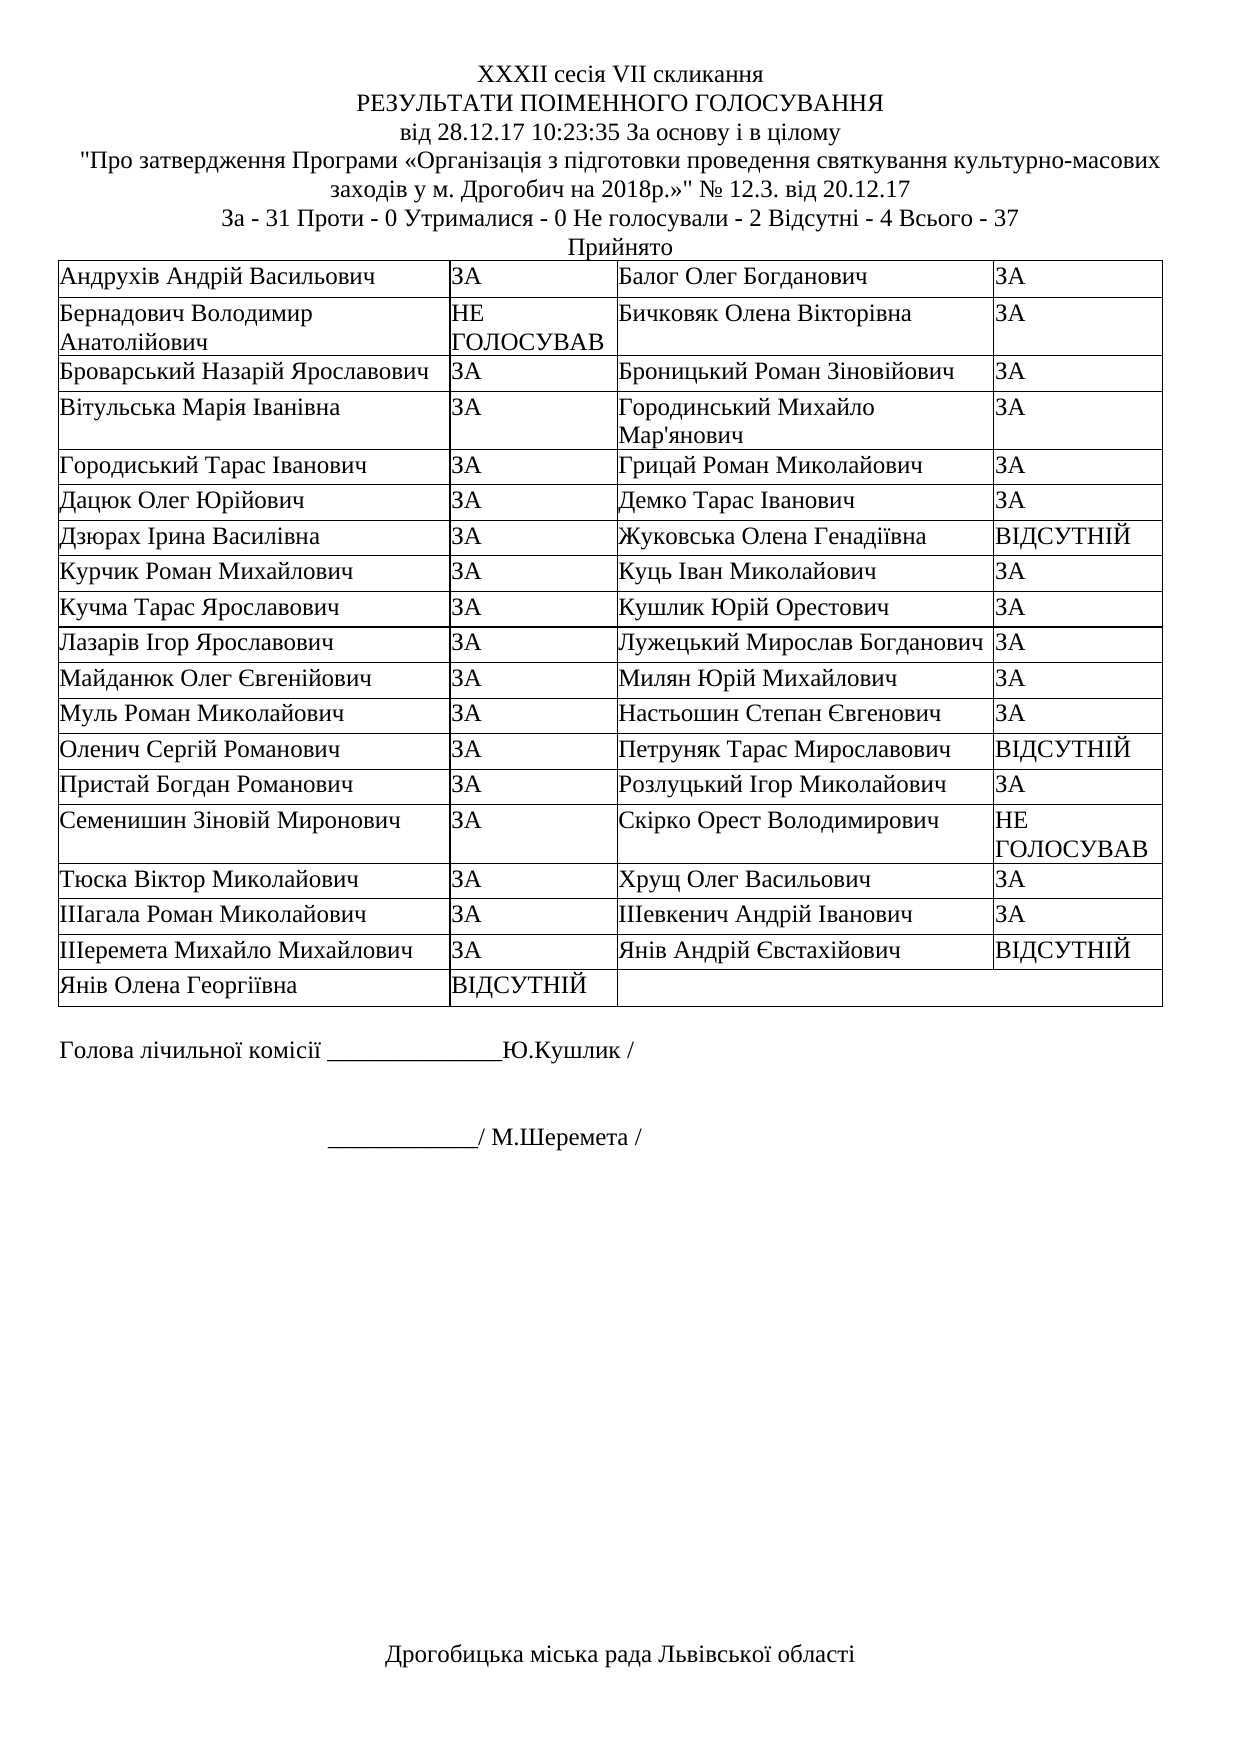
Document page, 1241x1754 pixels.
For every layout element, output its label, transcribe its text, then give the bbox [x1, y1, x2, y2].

table_cell Бичковяк Олена Вікторівна [618, 298, 993, 355]
table_cell ЗА [451, 770, 617, 804]
text Прийнято [59, 232, 1181, 260]
table_cell ВІДСУТНІЙ [994, 734, 1162, 768]
table_header Балог Олег Богданович [618, 261, 993, 297]
table_cell Муль Роман Миколайович [59, 699, 449, 733]
text Голова лічильної комісії ______________Ю.Кушлик / [59, 1035, 1181, 1064]
table_cell ВІДСУТНІЙ [994, 521, 1162, 555]
table_header ЗА [451, 261, 617, 297]
table_cell ЗА [451, 392, 617, 449]
table_cell Оленич Сергій Романович [59, 734, 449, 768]
table_cell ЗА [451, 521, 617, 555]
table_cell НЕ ГОЛОСУВАВ [451, 298, 617, 355]
table_cell ЗА [994, 298, 1162, 355]
table_cell ВІДСУТНІЙ [451, 970, 617, 1006]
table_cell ЗА [451, 805, 617, 863]
table_cell Демко Тарас Іванович [618, 485, 993, 520]
text від 28.12.17 10:23:35 За основу і в цілому [59, 117, 1181, 145]
table_cell ЗА [994, 450, 1162, 484]
table_cell ЗА [994, 485, 1162, 520]
table_cell ЗА [994, 864, 1162, 898]
table_cell ЗА [994, 592, 1162, 626]
table_cell ЗА [451, 556, 617, 591]
text заходів у м. Дрогобич на 2018р.»" № 12.3. від 20.12.17 [59, 174, 1181, 203]
table_cell Лужецький Мирослав Богданович [618, 628, 993, 662]
table_cell Тюска Віктор Миколайович [59, 864, 449, 898]
table_cell Броницький Роман Зіновійович [618, 356, 993, 391]
table_cell Скірко Орест Володимирович [618, 805, 993, 863]
table_cell ЗА [451, 734, 617, 768]
table_cell ІІІагала Роман Миколайович [59, 899, 449, 934]
table_cell Грицай Роман Миколайович [618, 450, 993, 484]
table_cell Майданюк Олег Євгенійович [59, 663, 449, 697]
table_cell ВІДСУТНІЙ [994, 935, 1162, 969]
table_cell ЗА [451, 899, 617, 934]
table_cell ІІІеремета Михайло Михайлович [59, 935, 449, 969]
table_cell ЗА [451, 356, 617, 391]
table_cell Янів Андрій Євстахійович [618, 935, 993, 969]
table_cell Милян Юрій Михайлович [618, 663, 993, 697]
table_cell ЗА [451, 485, 617, 520]
table_cell ЗА [994, 770, 1162, 804]
table_cell ІІІевкенич Андрій Іванович [618, 899, 993, 934]
table_cell Городинський Михайло Мар'янович [618, 392, 993, 449]
table_cell Кучма Тарас Ярославович [59, 592, 449, 626]
table_cell ЗА [451, 935, 617, 969]
table_cell ЗА [451, 592, 617, 626]
table_cell Дацюк Олег Юрійович [59, 485, 449, 520]
table_cell ЗА [451, 663, 617, 697]
table_cell ЗА [451, 450, 617, 484]
table_cell Броварський Назарій Ярославович [59, 356, 449, 391]
table_cell Кушлик Юрій Орестович [618, 592, 993, 626]
text Дрогобицька міська рада Львівської області [59, 1639, 1181, 1668]
table_cell ЗА [994, 899, 1162, 934]
table_cell НЕ ГОЛОСУВАВ [994, 805, 1162, 863]
table_cell Настьошин Степан Євгенович [618, 699, 993, 733]
table_cell ЗА [994, 356, 1162, 391]
table_cell Бернадович Володимир Анатолійович [59, 298, 449, 355]
text XXXII сесія VII скликання [59, 59, 1181, 88]
table_cell ЗА [451, 864, 617, 898]
table_cell [618, 970, 1162, 1006]
table_cell Лазарів Ігор Ярославович [59, 628, 449, 662]
table_cell ЗА [994, 556, 1162, 591]
table_cell Вітульська Марія Іванівна [59, 392, 449, 449]
table_cell Дзюрах Ірина Василівна [59, 521, 449, 555]
table_cell ЗА [451, 628, 617, 662]
table_cell Розлуцький Ігор Миколайович [618, 770, 993, 804]
table_cell ЗА [994, 699, 1162, 733]
table_cell Пристай Богдан Романович [59, 770, 449, 804]
table_cell Курчик Роман Михайлович [59, 556, 449, 591]
table_cell Жуковська Олена Генадіївна [618, 521, 993, 555]
text РЕЗУЛЬТАТИ ПОІМЕННОГО ГОЛОСУВАННЯ [59, 88, 1181, 117]
table_cell ЗА [994, 392, 1162, 449]
table_cell Семенишин Зіновій Миронович [59, 805, 449, 863]
table_cell Хрущ Олег Васильович [618, 864, 993, 898]
table_cell ЗА [994, 628, 1162, 662]
table_header Андрухів Андрій Васильович [59, 261, 449, 297]
table_cell ЗА [451, 699, 617, 733]
table_header ЗА [994, 261, 1162, 297]
table_cell Янів Олена Георгіївна [59, 970, 449, 1006]
text "Про затвердження Програми «Організація з підготовки проведення святкування культурно-масових [59, 145, 1181, 174]
table_cell Петруняк Тарас Мирославович [618, 734, 993, 768]
text ____________/ М.Шеремета / [59, 1122, 1181, 1150]
table_cell Городиський Тарас Іванович [59, 450, 449, 484]
table_cell Куць Іван Миколайович [618, 556, 993, 591]
text За - 31 Проти - 0 Утрималися - 0 Не голосували - 2 Відсутні - 4 Всього - 37 [59, 203, 1181, 232]
table_cell ЗА [994, 663, 1162, 697]
